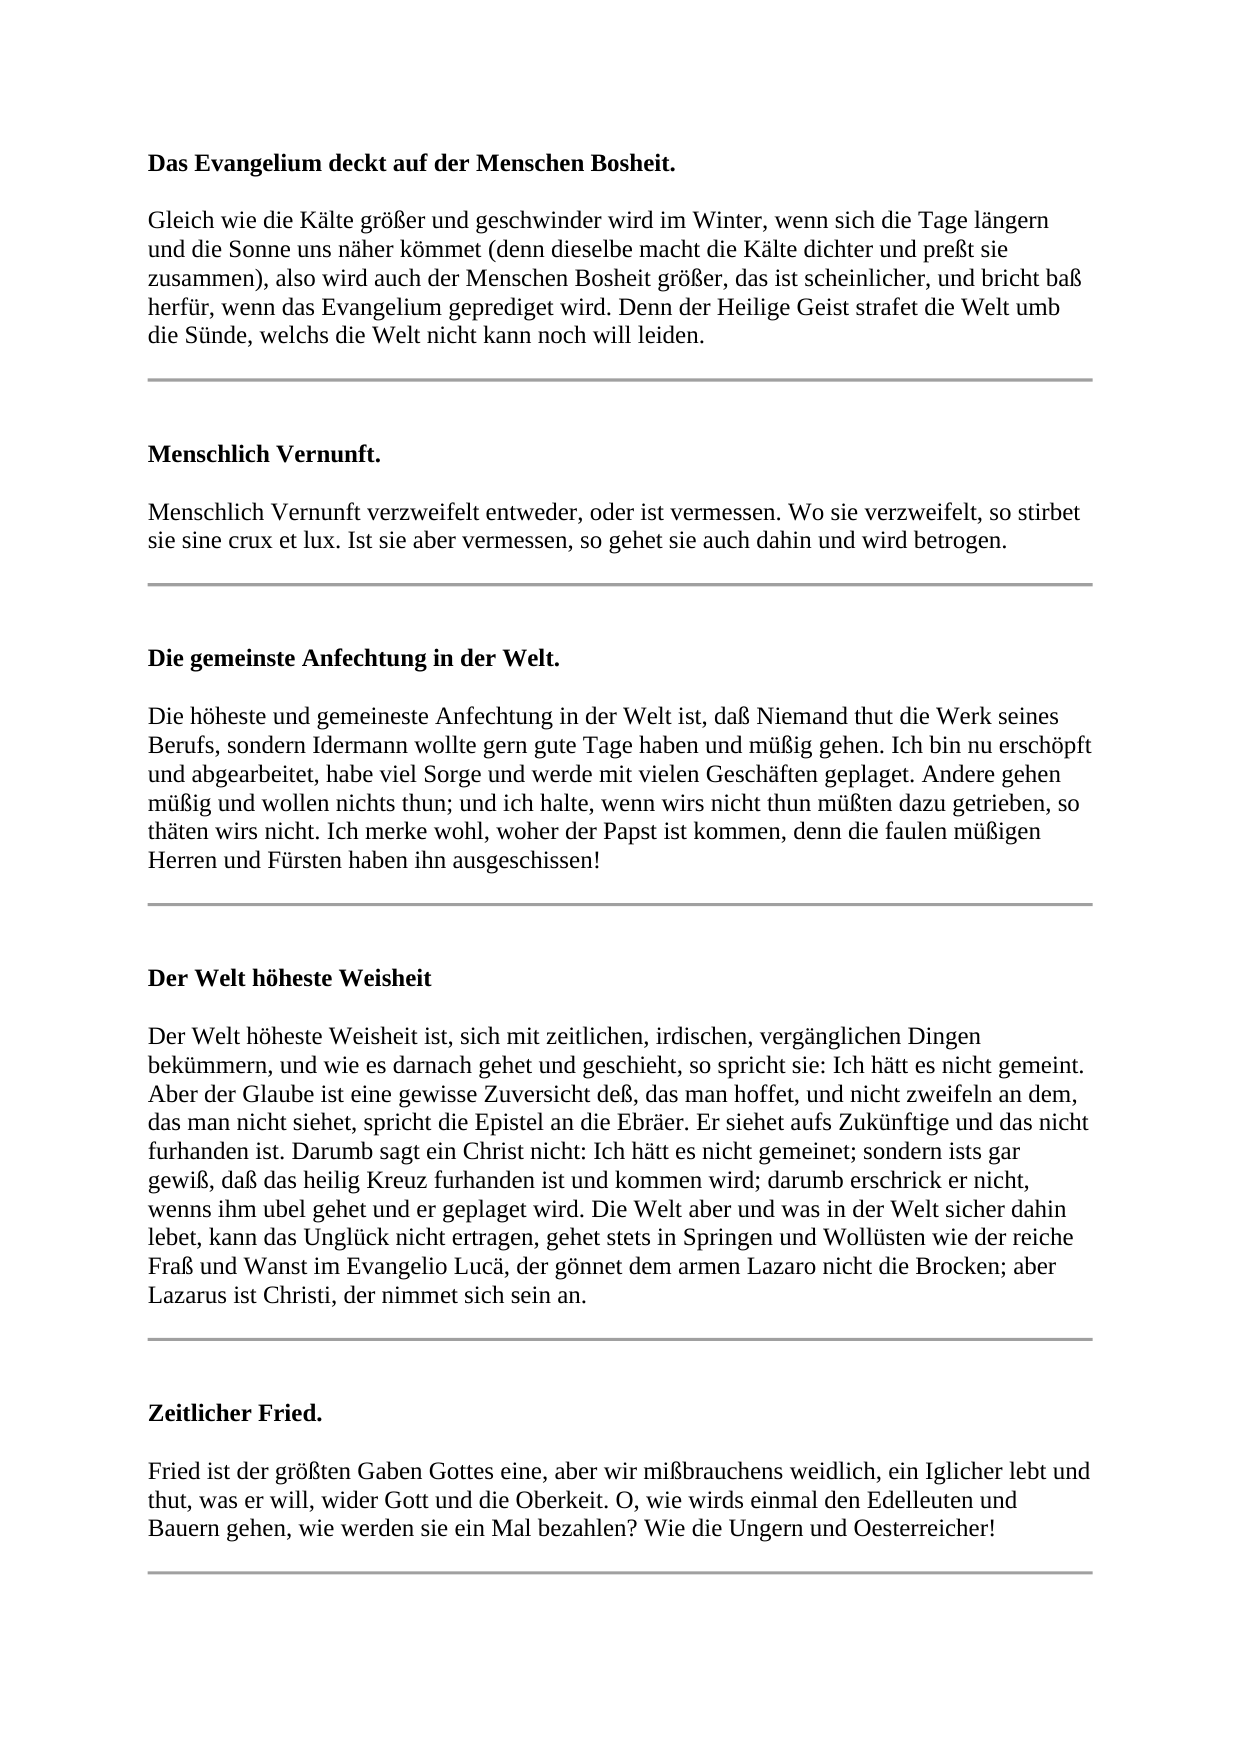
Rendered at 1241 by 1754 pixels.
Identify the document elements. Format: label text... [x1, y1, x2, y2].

text Das Evangelium deckt auf der Menschen Bosheit. [148, 148, 1093, 176]
text Die höheste und gemeineste Anfechtung in der Welt ist, daß Niemand thut die Werk seines Berufs, sondern Idermann wollte gern gute Tage haben und müßig gehen. Ich bin nu erschöpft und abgearbeitet, habe viel Sorge und werde mit vielen Geschäften geplaget. Andere gehen müßig und wollen nichts thun; und ich halte, wenn wirs nicht thun müßten dazu getrieben, so thäten wirs nicht. Ich merke wohl, woher der Papst ist kommen, denn die faulen müßigen Herren und Fürsten haben ihn ausgeschissen! [148, 701, 1093, 874]
text Der Welt höheste Weisheit ist, sich mit zeitlichen, irdischen, vergänglichen Dingen bekümmern, und wie es darnach gehet und geschieht, so spricht sie: Ich hätt es nicht gemeint. Aber der Glaube ist eine gewisse Zuversicht deß, das man hoffet, und nicht zweifeln an dem, das man nicht siehet, spricht die Epistel an die Ebräer. Er siehet aufs Zukünftige und das nicht furhanden ist. Darumb sagt ein Christ nicht: Ich hätt es nicht gemeinet; sondern ists gar gewiß, daß das heilig Kreuz furhanden ist und kommen wird; darumb erschrick er nicht, wenns ihm ubel gehet und er geplaget wird. Die Welt aber und was in der Welt sicher dahin lebet, kann das Unglück nicht ertragen, gehet stets in Springen und Wollüsten wie der reiche Fraß und Wanst im Evangelio Lucä, der gönnet dem armen Lazaro nicht die Brocken; aber Lazarus ist Christi, der nimmet sich sein an. [148, 1021, 1093, 1309]
text Menschlich Vernunft. [148, 439, 1093, 467]
text Fried ist der größten Gaben Gottes eine, aber wir mißbrauchens weidlich, ein Iglicher lebt und thut, was er will, wider Gott und die Oberkeit. O, wie wirds einmal den Edelleuten und Bauern gehen, wie werden sie ein Mal bezahlen? Wie die Ungern und Oesterreicher! [148, 1456, 1093, 1542]
text Die gemeinste Anfechtung in der Welt. [148, 643, 1093, 672]
text Menschlich Vernunft verzweifelt entweder, oder ist vermessen. Wo sie verzweifelt, so stirbet sie sine crux et lux. Ist sie aber vermessen, so gehet sie auch dahin und wird betrogen. [148, 497, 1093, 554]
text Zeitlicher Fried. [148, 1398, 1093, 1427]
text Gleich wie die Kälte größer und geschwinder wird im Winter, wenn sich die Tage längern und die Sonne uns näher kömmet (denn dieselbe macht die Kälte dichter und preßt sie zusammen), also wird auch der Menschen Bosheit größer, das ist scheinlicher, und bricht baß herfür, wenn das Evangelium geprediget wird. Denn der Heilige Geist strafet die Welt umb die Sünde, welchs die Welt nicht kann noch will leiden. [148, 206, 1093, 349]
text Der Welt höheste Weisheit [148, 963, 1093, 992]
